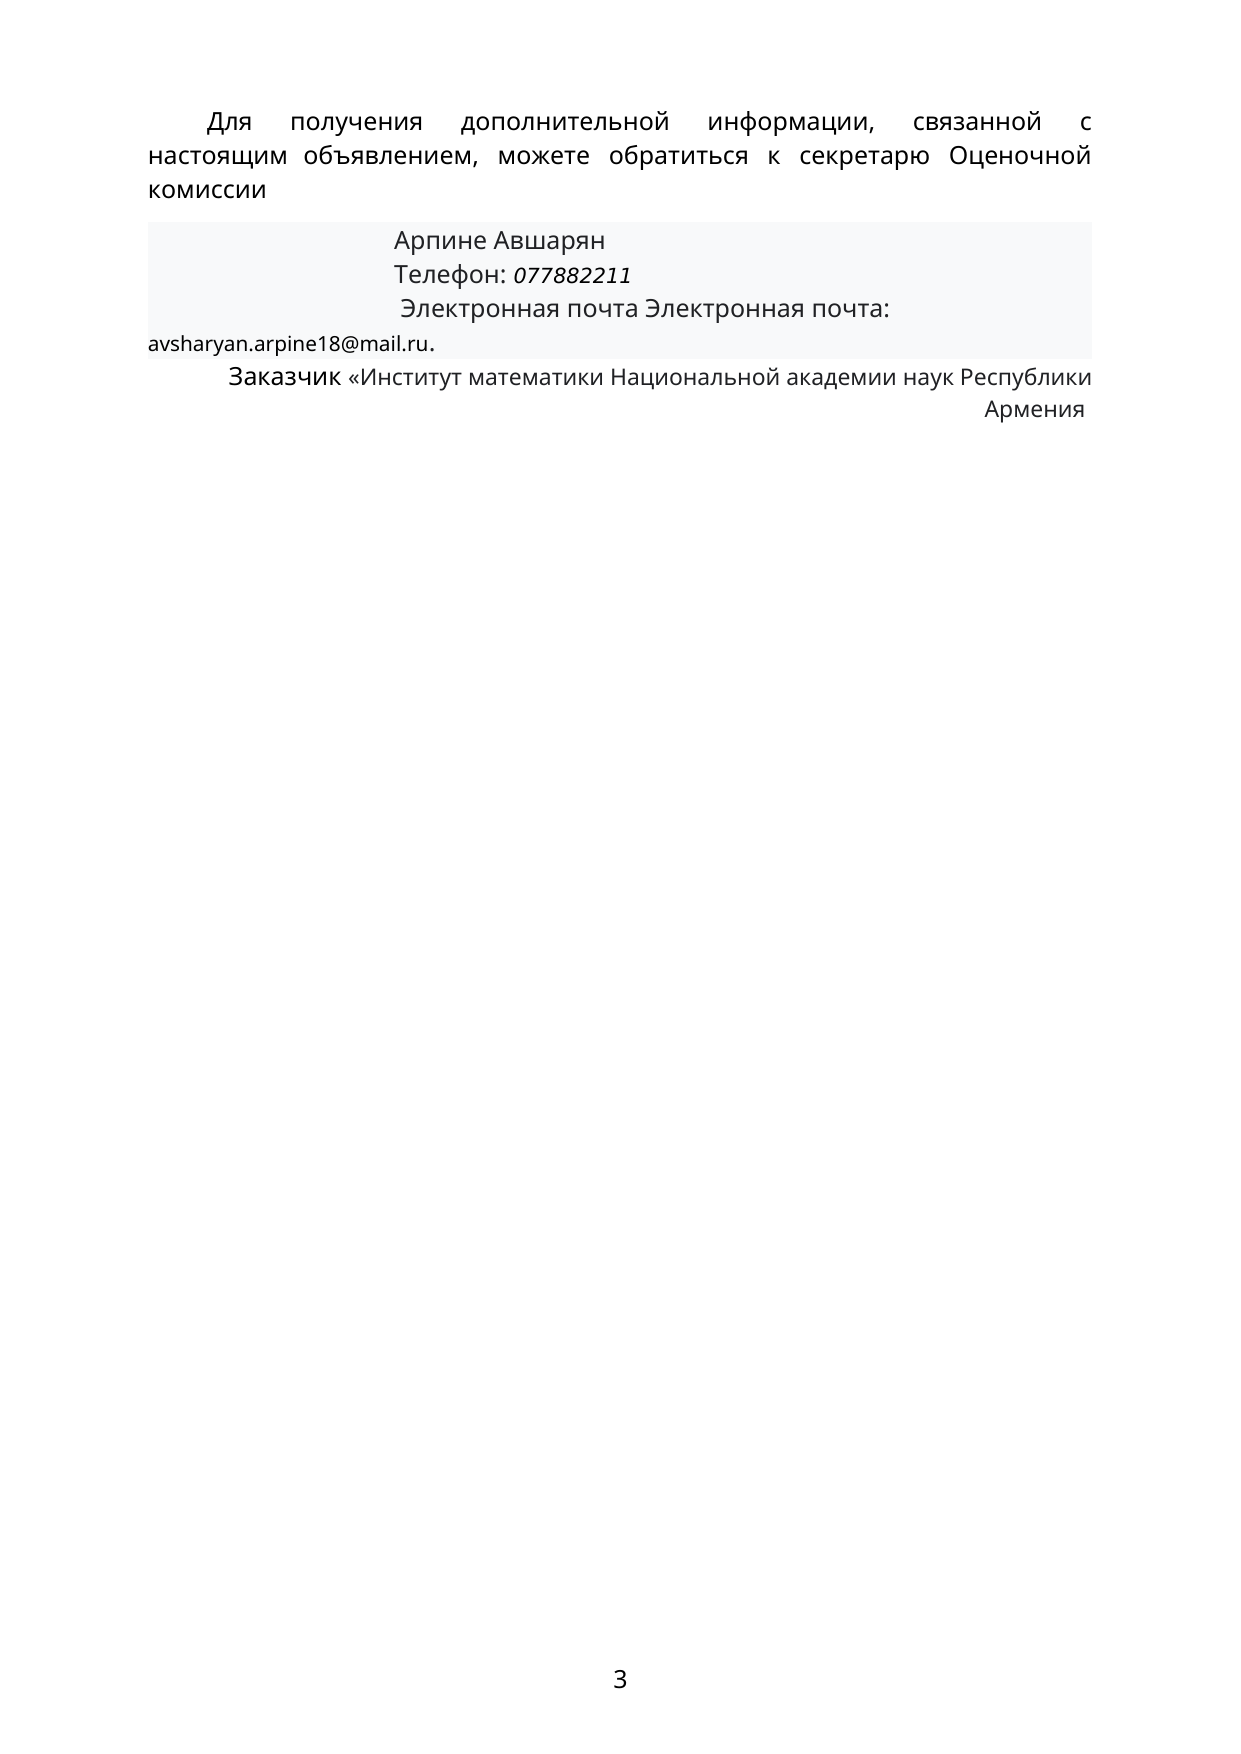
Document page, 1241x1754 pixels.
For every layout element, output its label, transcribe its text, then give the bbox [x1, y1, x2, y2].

text Арпине Авшарян [148, 222, 1092, 257]
text Для получения дополнительной информации, связанной с настоящим объявлением, можете обратиться к секретарю Оценочной комиссии [148, 103, 1092, 206]
text Электронная почта Электронная почта: avsharyan.arpine18@mail.ru. [148, 291, 1092, 359]
text Телефон: 077882211 [148, 257, 1092, 291]
text Заказчик «Институт математики Национальной академии наук Республики Армения [148, 359, 1092, 453]
